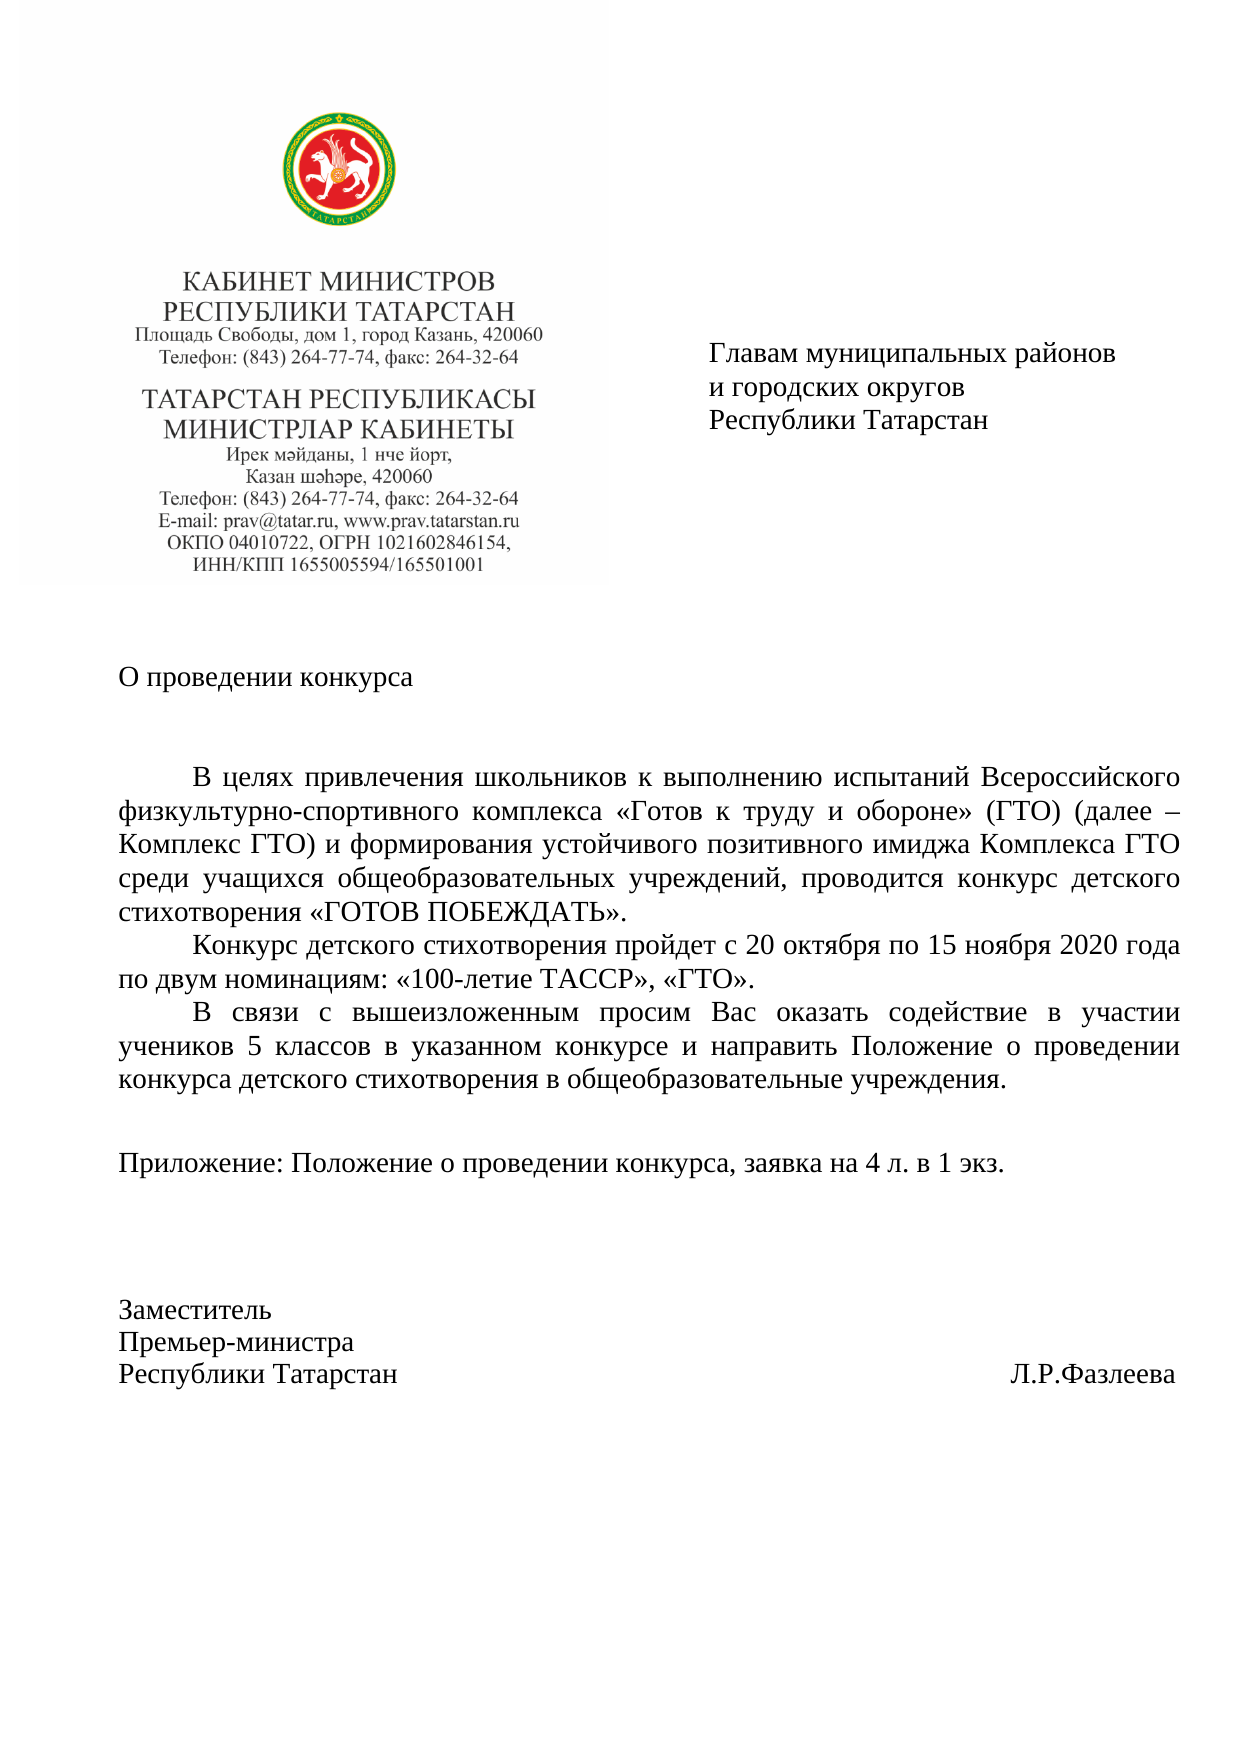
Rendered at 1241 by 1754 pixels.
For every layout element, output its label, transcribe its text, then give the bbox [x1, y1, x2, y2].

text Приложение: Положение о проведении конкурса, заявка на 4 л. в 1 экз. [118, 1145, 1181, 1179]
text Республики Татарстан [709, 402, 1181, 436]
text Главам муниципальных районов [709, 335, 1181, 369]
text и городских округов [709, 369, 1181, 402]
text О проведении конкурса [118, 659, 1181, 692]
text Республики Татарстан Л.Р.Фазлеева [118, 1358, 1181, 1390]
text Конкурс детского стихотворения пройдет с 20 октября по 15 ноября 2020 года по двум номинациям: «100-летие ТАССР», «ГТО». [118, 927, 1181, 994]
text Заместитель [118, 1294, 1181, 1326]
text В целях привлечения школьников к выполнению испытаний Всероссийского физкультурно-спортивного комплекса «Готов к труду и обороне» (ГТО) (далее – Комплекс ГТО) и формирования устойчивого позитивного имиджа Комплекса ГТО среди учащихся общеобразовательных учреждений, проводится конкурс детского стихотворения «ГОТОВ ПОБЕЖДАТЬ». [118, 759, 1181, 927]
text Премьер-министра [118, 1326, 1181, 1358]
picture [18, 0, 610, 585]
text В связи с вышеизложенным просим Вас оказать содействие в участии учеников 5 классов в указанном конкурсе и направить Положение о проведении конкурса детского стихотворения в общеобразовательные учреждения. [118, 994, 1181, 1095]
